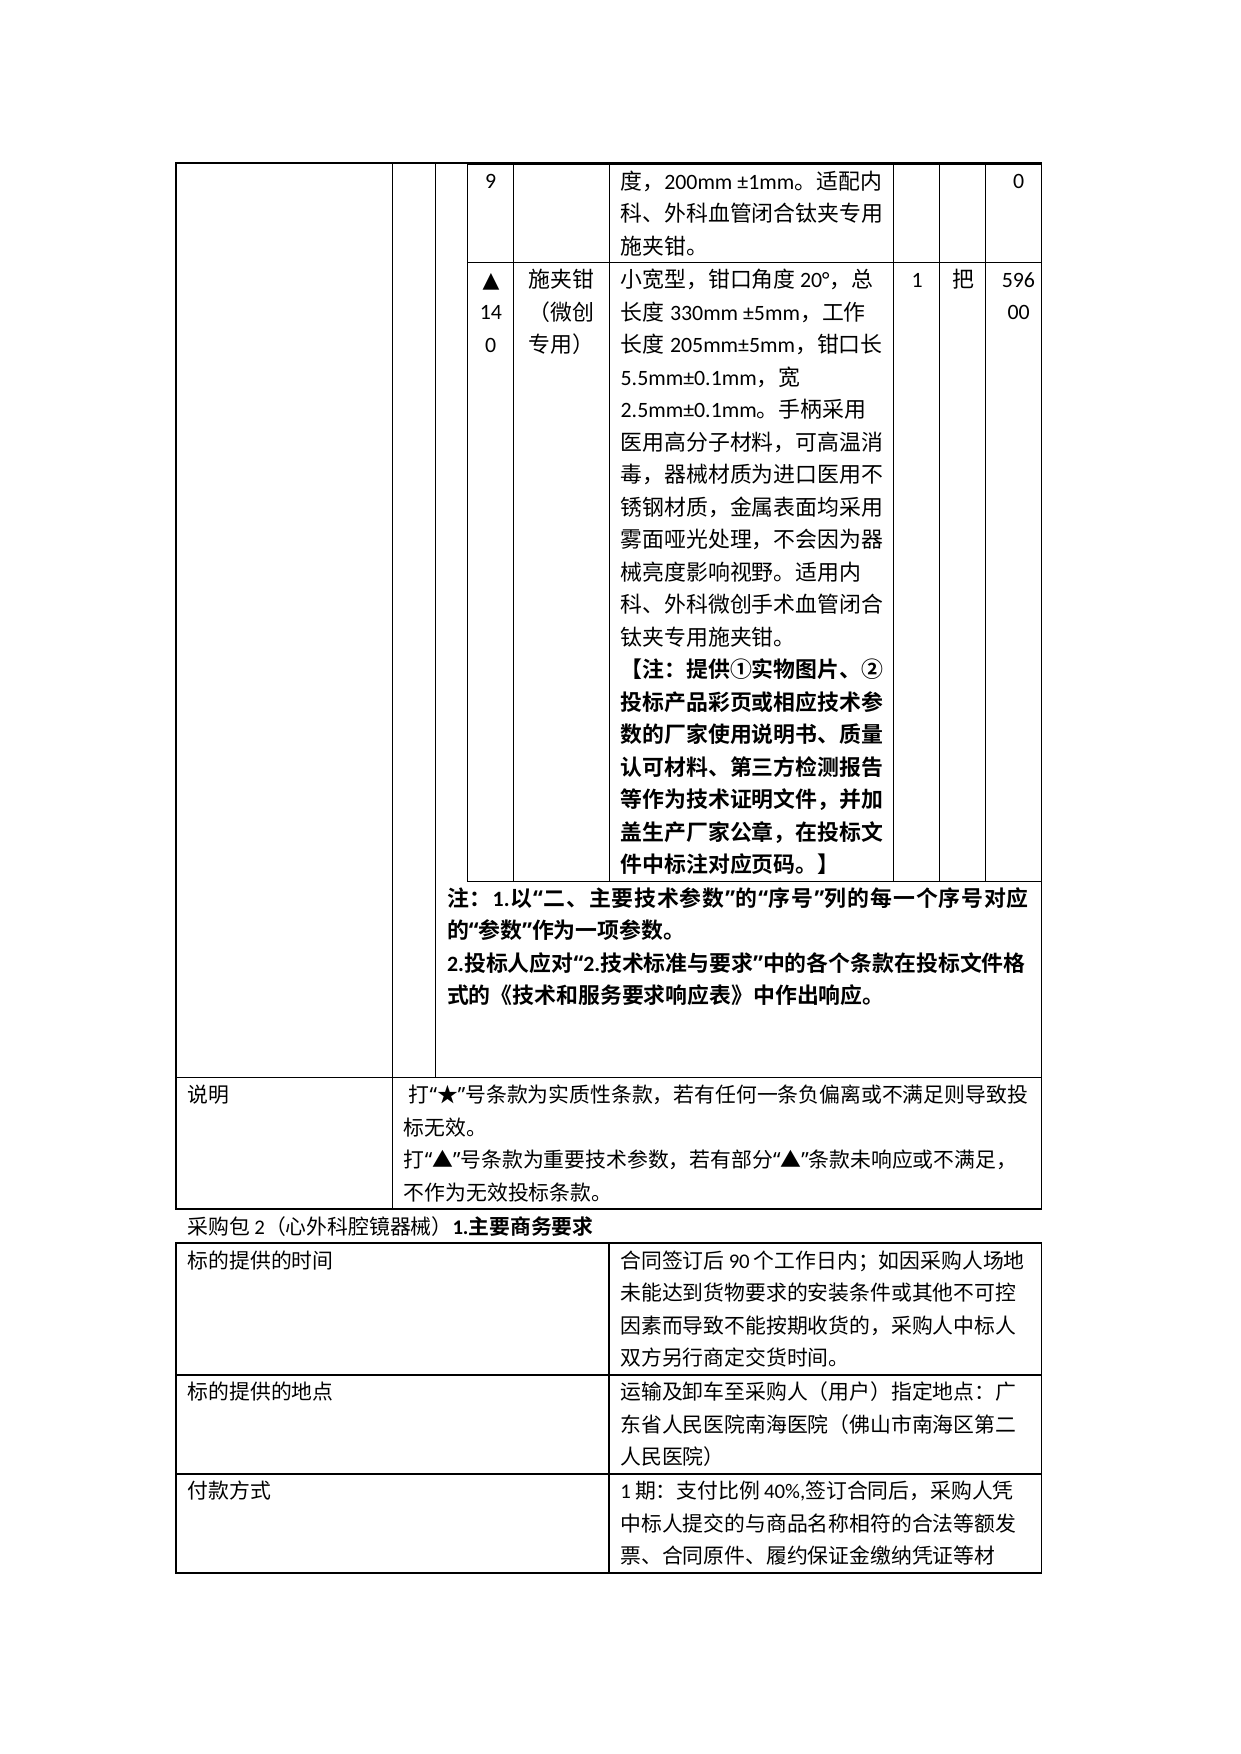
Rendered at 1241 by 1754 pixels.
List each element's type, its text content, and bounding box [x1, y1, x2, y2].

table_cell 标的提供的地点 [177, 1376, 608, 1473]
table_cell 打“★”号条款为实质性条款，若有任何一条负偏离或不满足则导致投标无效。 打“▲”号条款为重要技术参数，若有部分“▲”条款未响应或不满足，不作为无效投标条款。 [393, 1078, 1041, 1208]
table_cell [610, 1475, 1041, 1572]
table_cell 运输及卸车至采购人（用户）指定地点：广东省人民医院南海医院（佛山市南海区第二人民医院） [610, 1376, 1041, 1473]
table_header 标的提供的时间 [177, 1244, 608, 1374]
table_cell 付款方式 [177, 1475, 608, 1572]
table_cell [177, 164, 392, 1077]
table_header 合同签订后90个工作日内；如因采购人场地未能达到货物要求的安装条件或其他不可控因素而导致不能按期收货的，采购人中标人双方另行商定交货时间。 [610, 1244, 1041, 1374]
table_cell 1 [393, 164, 435, 1077]
table_cell 说明 [177, 1078, 392, 1208]
text 采购包2（心外科腔镜器械）1.主要商务要求 [187, 1210, 1053, 1242]
